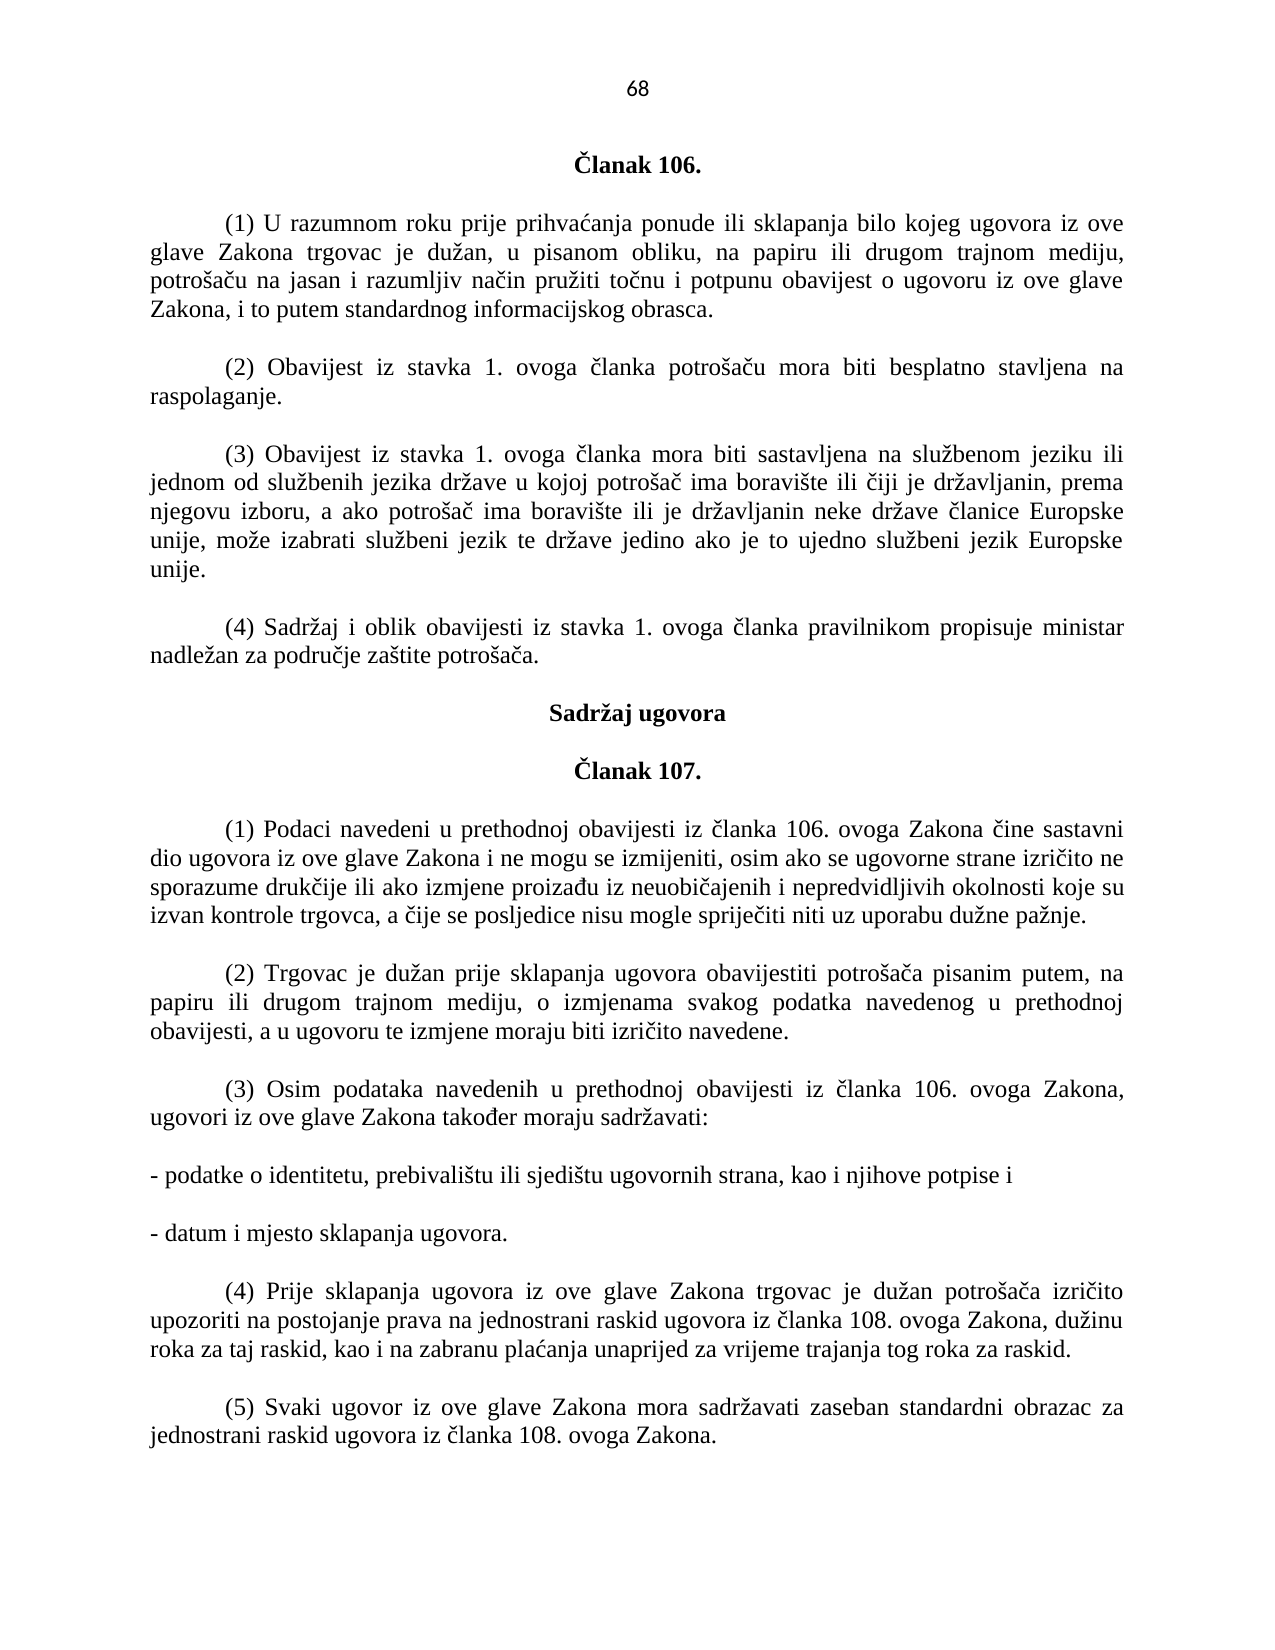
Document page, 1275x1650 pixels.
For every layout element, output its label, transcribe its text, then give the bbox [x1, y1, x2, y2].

text - podatke o identitetu, prebivalištu ili sjedištu ugovornih strana, kao i njihove potpise i [150, 1160, 1125, 1189]
text (4) Prije sklapanja ugovora iz ove glave Zakona trgovac je dužan potrošača izričito upozoriti na postojanje prava na jednostrani raskid ugovora iz članka 108. ovoga Zakona, dužinu roka za taj raskid, kao i na zabranu plaćanja unaprijed za vrijeme trajanja tog roka za raskid. [150, 1276, 1125, 1362]
text (1) U razumnom roku prije prihvaćanja ponude ili sklapanja bilo kojeg ugovora iz ove glave Zakona trgovac je dužan, u pisanom obliku, na papiru ili drugom trajnom mediju, potrošaču na jasan i razumljiv način pružiti točnu i potpunu obavijest o ugovoru iz ove glave Zakona, i to putem standardnog informacijskog obrasca. [150, 208, 1125, 323]
text (4) Sadržaj i oblik obavijesti iz stavka 1. ovoga članka pravilnikom propisuje ministar nadležan za područje zaštite potrošača. [150, 612, 1125, 669]
text (2) Obavijest iz stavka 1. ovoga članka potrošaču mora biti besplatno stavljena na raspolaganje. [150, 352, 1125, 409]
text - datum i mjesto sklapanja ugovora. [150, 1218, 1125, 1247]
text (3) Obavijest iz stavka 1. ovoga članka mora biti sastavljena na službenom jeziku ili jednom od službenih jezika države u kojoj potrošač ima boravište ili čiji je državljanin, prema njegovu izboru, a ako potrošač ima boravište ili je državljanin neke države članice Europske unije, može izabrati službeni jezik te države jedino ako je to ujedno službeni jezik Europske unije. [150, 439, 1125, 582]
text (1) Podaci navedeni u prethodnoj obavijesti iz članka 106. ovoga Zakona čine sastavni dio ugovora iz ove glave Zakona i ne mogu se izmijeniti, osim ako se ugovorne strane izričito ne sporazume drukčije ili ako izmjene proizađu iz neuobičajenih i nepredvidljivih okolnosti koje su izvan kontrole trgovca, a čije se posljedice nisu mogle spriječiti niti uz uporabu dužne pažnje. [150, 814, 1125, 929]
text Članak 107. [150, 756, 1125, 785]
text Članak 106. [150, 150, 1125, 179]
text (3) Osim podataka navedenih u prethodnoj obavijesti iz članka 106. ovoga Zakona, ugovori iz ove glave Zakona također moraju sadržavati: [150, 1074, 1125, 1131]
text (5) Svaki ugovor iz ove glave Zakona mora sadržavati zaseban standardni obrazac za jednostrani raskid ugovora iz članka 108. ovoga Zakona. [150, 1392, 1125, 1449]
text Sadržaj ugovora [150, 698, 1125, 727]
text (2) Trgovac je dužan prije sklapanja ugovora obavijestiti potrošača pisanim putem, na papiru ili drugom trajnom mediju, o izmjenama svakog podatka navedenog u prethodnoj obavijesti, a u ugovoru te izmjene moraju biti izričito navedene. [150, 958, 1125, 1044]
